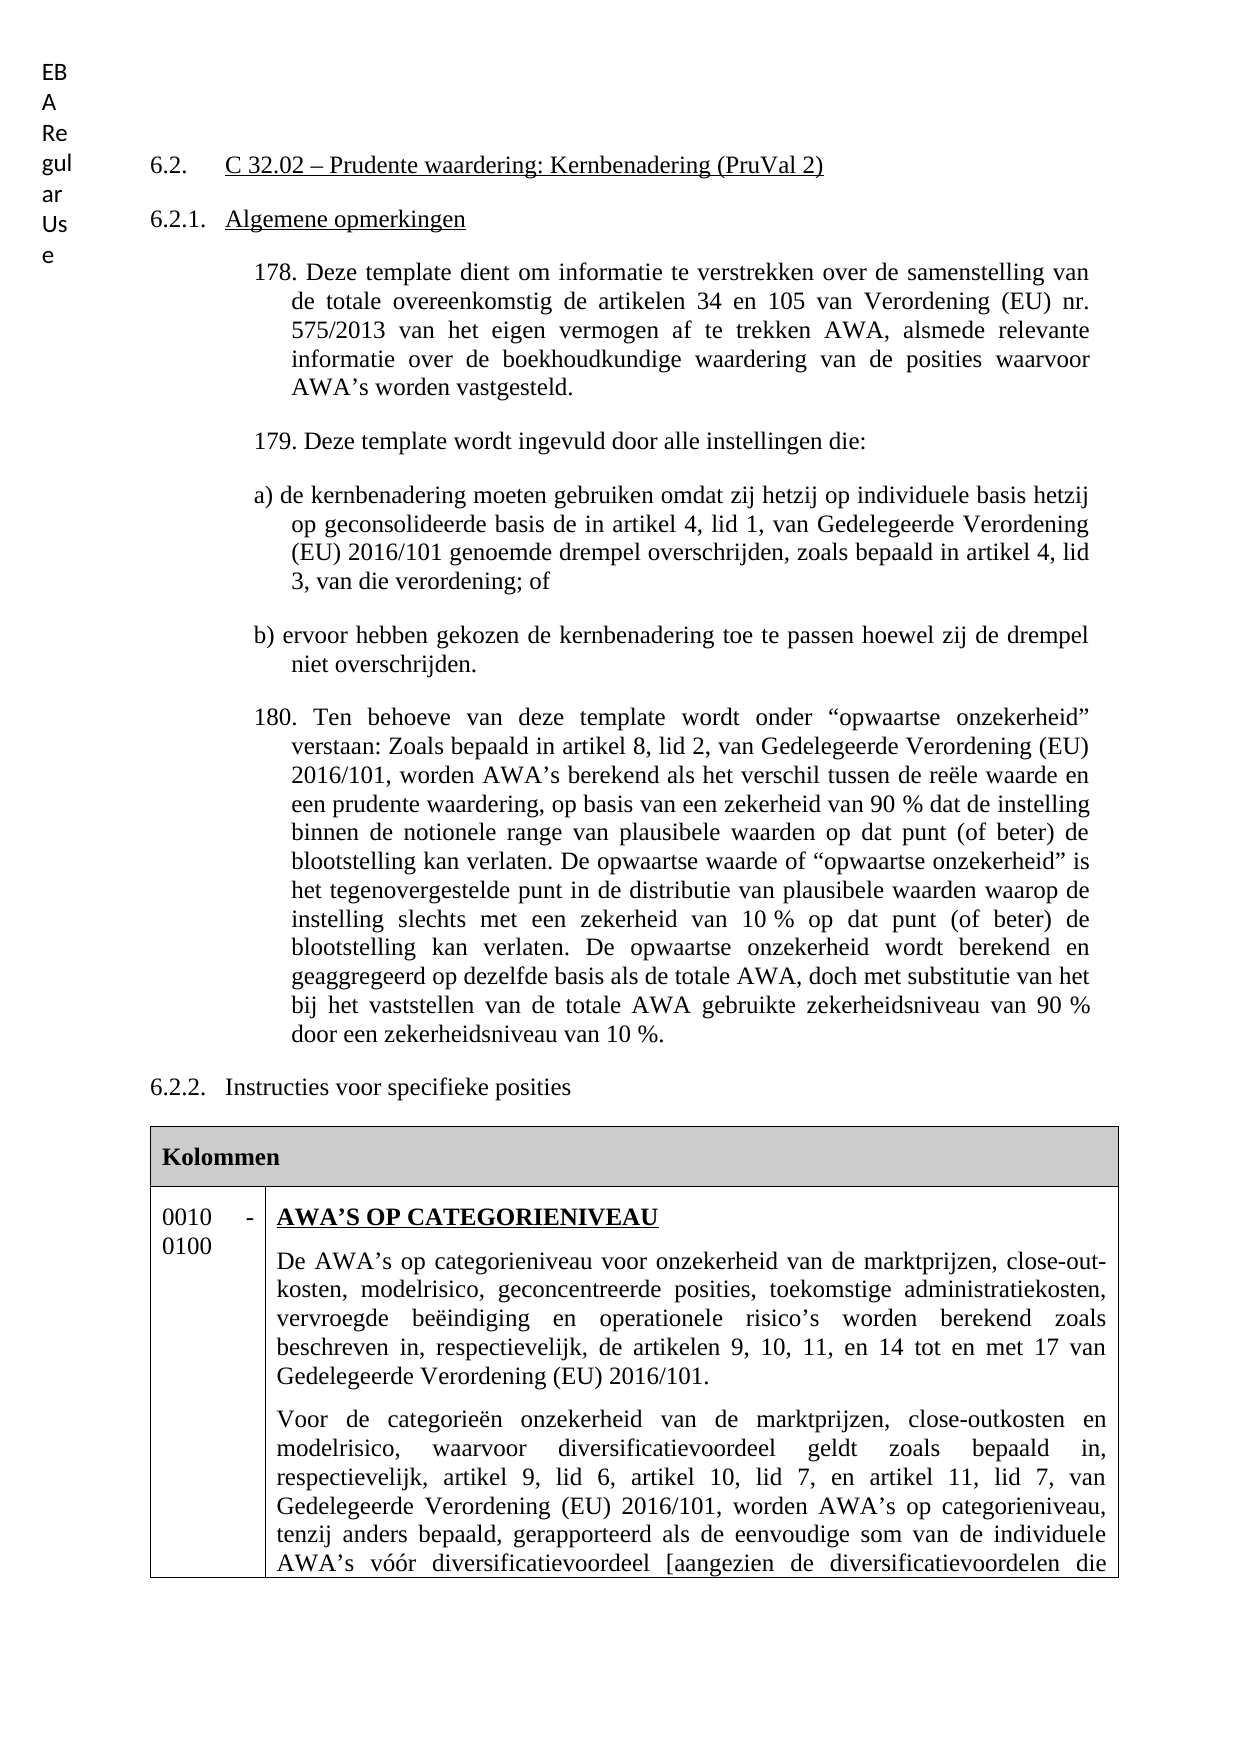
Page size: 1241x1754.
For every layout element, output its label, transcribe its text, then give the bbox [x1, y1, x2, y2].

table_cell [266, 1187, 1118, 1577]
list 6.2.2. Instructies voor specifieke posities [150, 1072, 1090, 1101]
table_header Kolommen [151, 1127, 1118, 1186]
list a) de kernbenadering moeten gebruiken omdat zij hetzij op individuele basis hetzij op geconsolideerde basis de in artikel 4, lid 1, van Gedelegeerde Verordening (EU) 2016/101 genoemde drempel overschrijden, zoals bepaald in artikel 4, lid 3, van die verordening; of [253, 480, 1090, 595]
table_cell 0010 - 0100 [151, 1187, 265, 1577]
list 6.2.1. Algemene opmerkingen [150, 204, 1090, 232]
list 6.2. C 32.02 – Prudente waardering: Kernbenadering (PruVal 2) [150, 150, 1090, 179]
list b) ervoor hebben gekozen de kernbenadering toe te passen hoewel zij de drempel niet overschrijden. [253, 620, 1090, 677]
